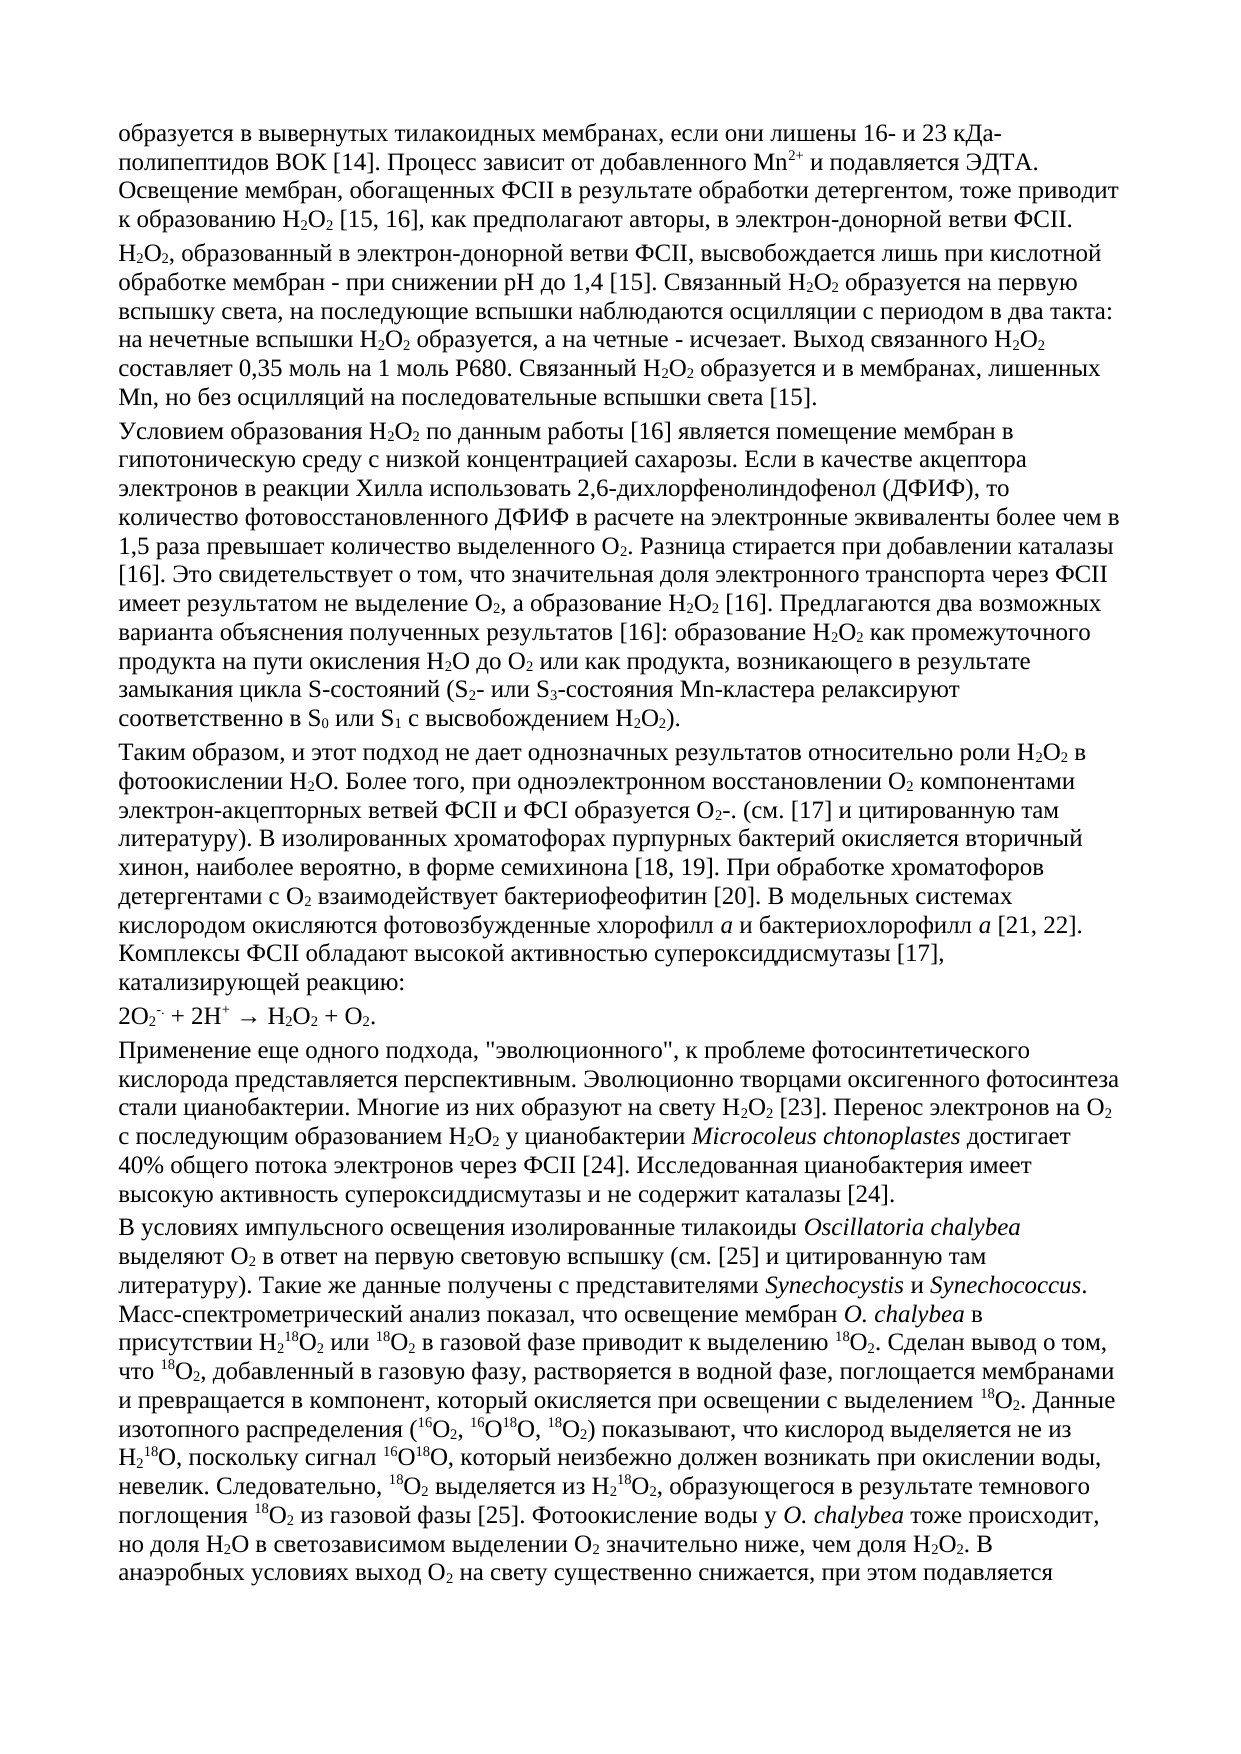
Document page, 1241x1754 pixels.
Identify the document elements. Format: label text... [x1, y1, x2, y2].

text Применение еще одного подхода, "эволюционного", к проблеме фотосинтетического кислорода представляется перспективным. Эволюционно творцами оксигенного фотосинтеза стали цианобактерии. Многие из них образуют на свету H2O2 [23]. Перенос электронов на O2 с последующим образованием H2O2 у цианобактерии Microcoleus chtonoplastes достигает 40% общего потока электронов через ФСII [24]. Исследованная цианобактерия имеет высокую активность супероксиддисмутазы и не содержит каталазы [24]. [118, 1035, 1122, 1207]
text Таким образом, и этот подход не дает однозначных результатов относительно роли H2O2 в фотоокислении H2O. Более того, при одноэлектронном восстановлении O2 компонентами электрон-акцепторных ветвей ФСII и ФСI образуется O2-. (см. [17] и цитированную там литературу). В изолированных хроматофорах пурпурных бактерий окисляется вторичный хинон, наиболее вероятно, в форме семихинона [18, 19]. При обработке хроматофоров детергентами с O2 взаимодействует бактериофеофитин [20]. В модельных системах кислородом окисляются фотовозбужденные хлорофилл а и бактериохлорофилл а [21, 22]. Комплексы ФСII обладают высокой активностью супероксиддисмутазы [17], катализирующей реакцию: [118, 737, 1122, 996]
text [118, 1212, 1122, 1586]
text H2O2, образованный в электрон-донорной ветви ФСII, высвобождается лишь при кислотной обработке мембран - при снижении pH до 1,4 [15]. Связанный H2O2 образуется на первую вспышку света, на последующие вспышки наблюдаются осцилляции с периодом в два такта: на нечетные вспышки H2O2 образуется, а на четные - исчезает. Выход связанного H2O2 составляет 0,35 моль на 1 моль P680. Связанный H2O2 образуется и в мембранах, лишенных Mn, но без осцилляций на последовательные вспышки света [15]. [118, 238, 1122, 411]
text Условием образования H2O2 по данным работы [16] является помещение мембран в гипотоническую среду с низкой концентрацией сахарозы. Если в качестве акцептора электронов в реакции Хилла использовать 2,6-дихлорфенолиндофенол (ДФИФ), то количество фотовосстановленного ДФИФ в расчете на электронные эквиваленты более чем в 1,5 раза превышает количество выделенного O2. Разница стирается при добавлении каталазы [16]. Это свидетельствует о том, что значительная доля электронного транспорта через ФСII имеет результатом не выделение O2, а образование H2O2 [16]. Предлагаются два возможных варианта объяснения полученных результатов [16]: образование H2O2 как промежуточного продукта на пути окисления H2O до O2 или как продукта, возникающего в результате замыкания цикла S-состояний (S2- или S3-состояния Mn-кластера релаксируют соответственно в S0 или S1 с высвобождением H2O2). [118, 416, 1122, 732]
text 2O2-. + 2H+ → H2O2 + O2. [118, 1001, 1122, 1030]
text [118, 118, 1122, 233]
